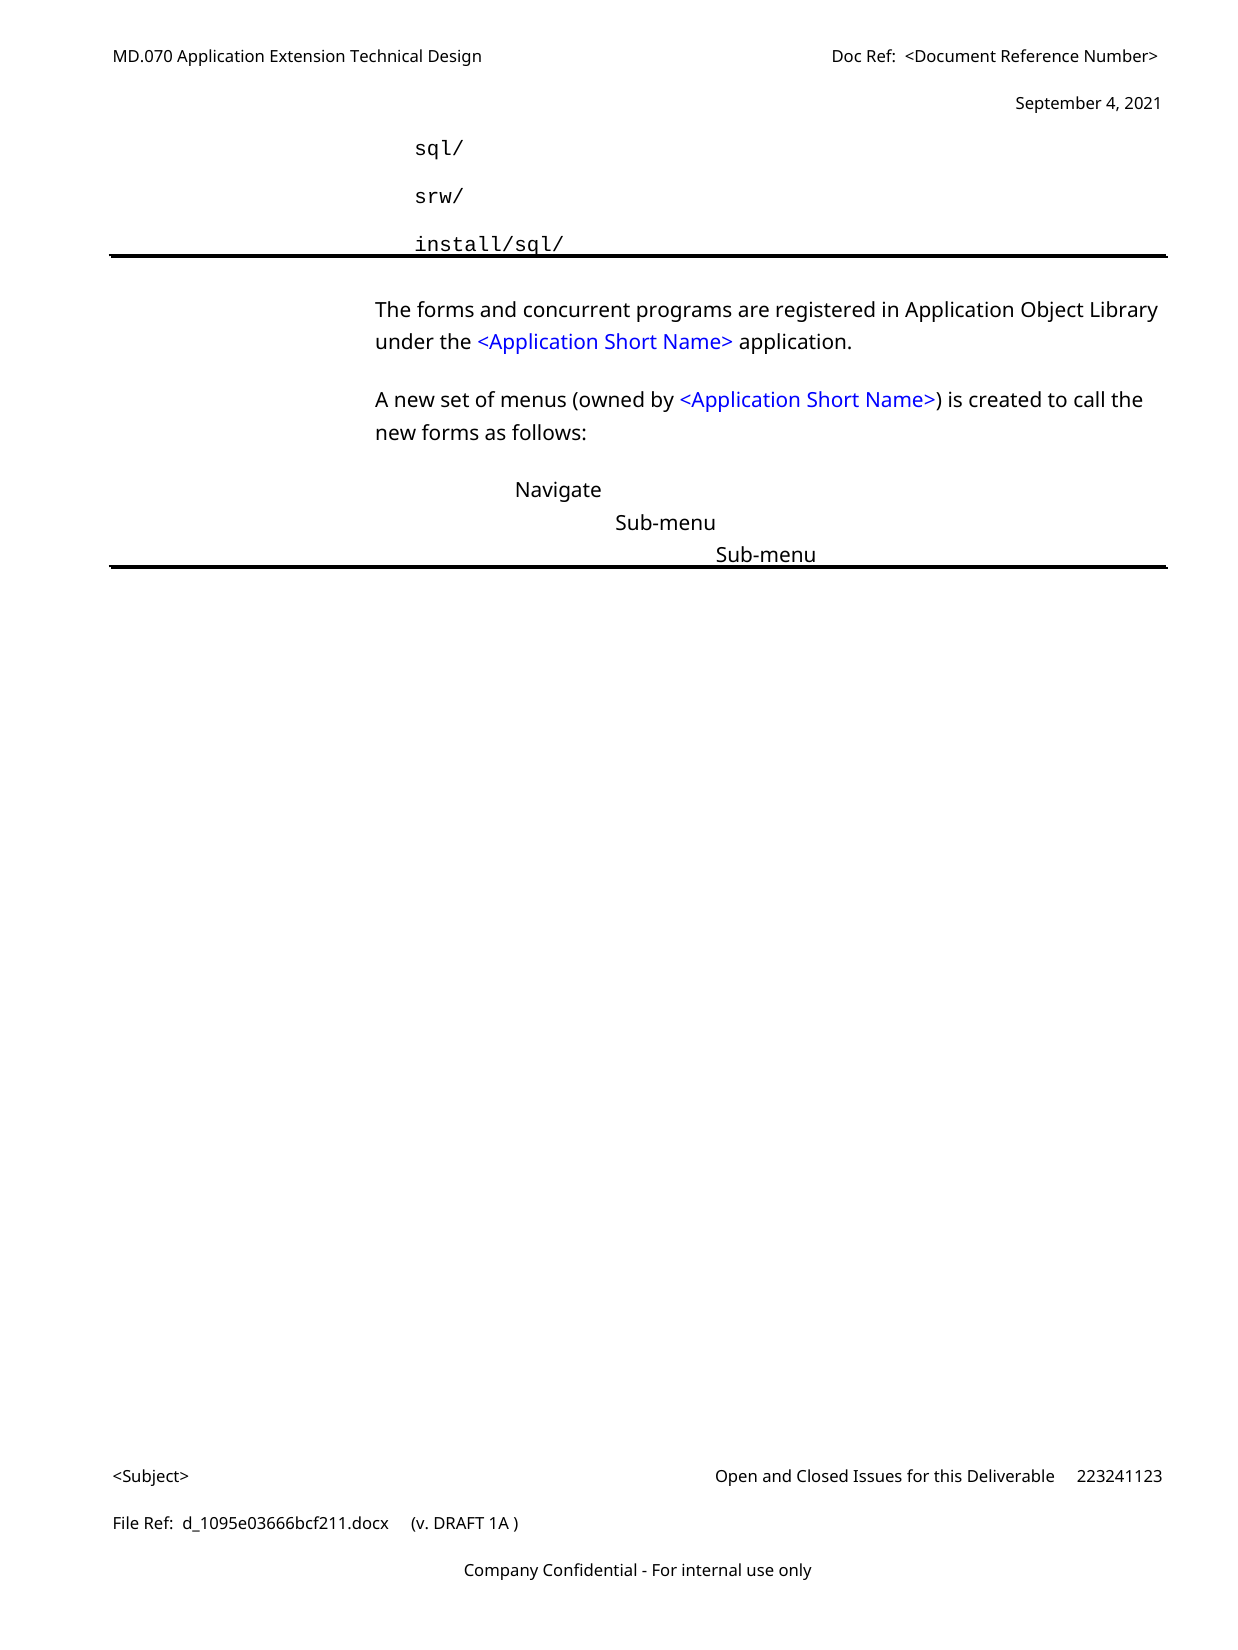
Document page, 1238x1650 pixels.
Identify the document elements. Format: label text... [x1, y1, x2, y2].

text sql/ [112, 138, 1162, 162]
text install/sql/ [112, 234, 1162, 254]
text srw/ [112, 186, 1162, 210]
text The forms and concurrent programs are registered in Application Object Library under the <Application Short Name> application. [375, 295, 1162, 356]
text Navigate Sub-menu Sub-menu [375, 475, 1162, 565]
text A new set of menus (owned by <Application Short Name>) is created to call the new forms as follows: [375, 385, 1162, 446]
